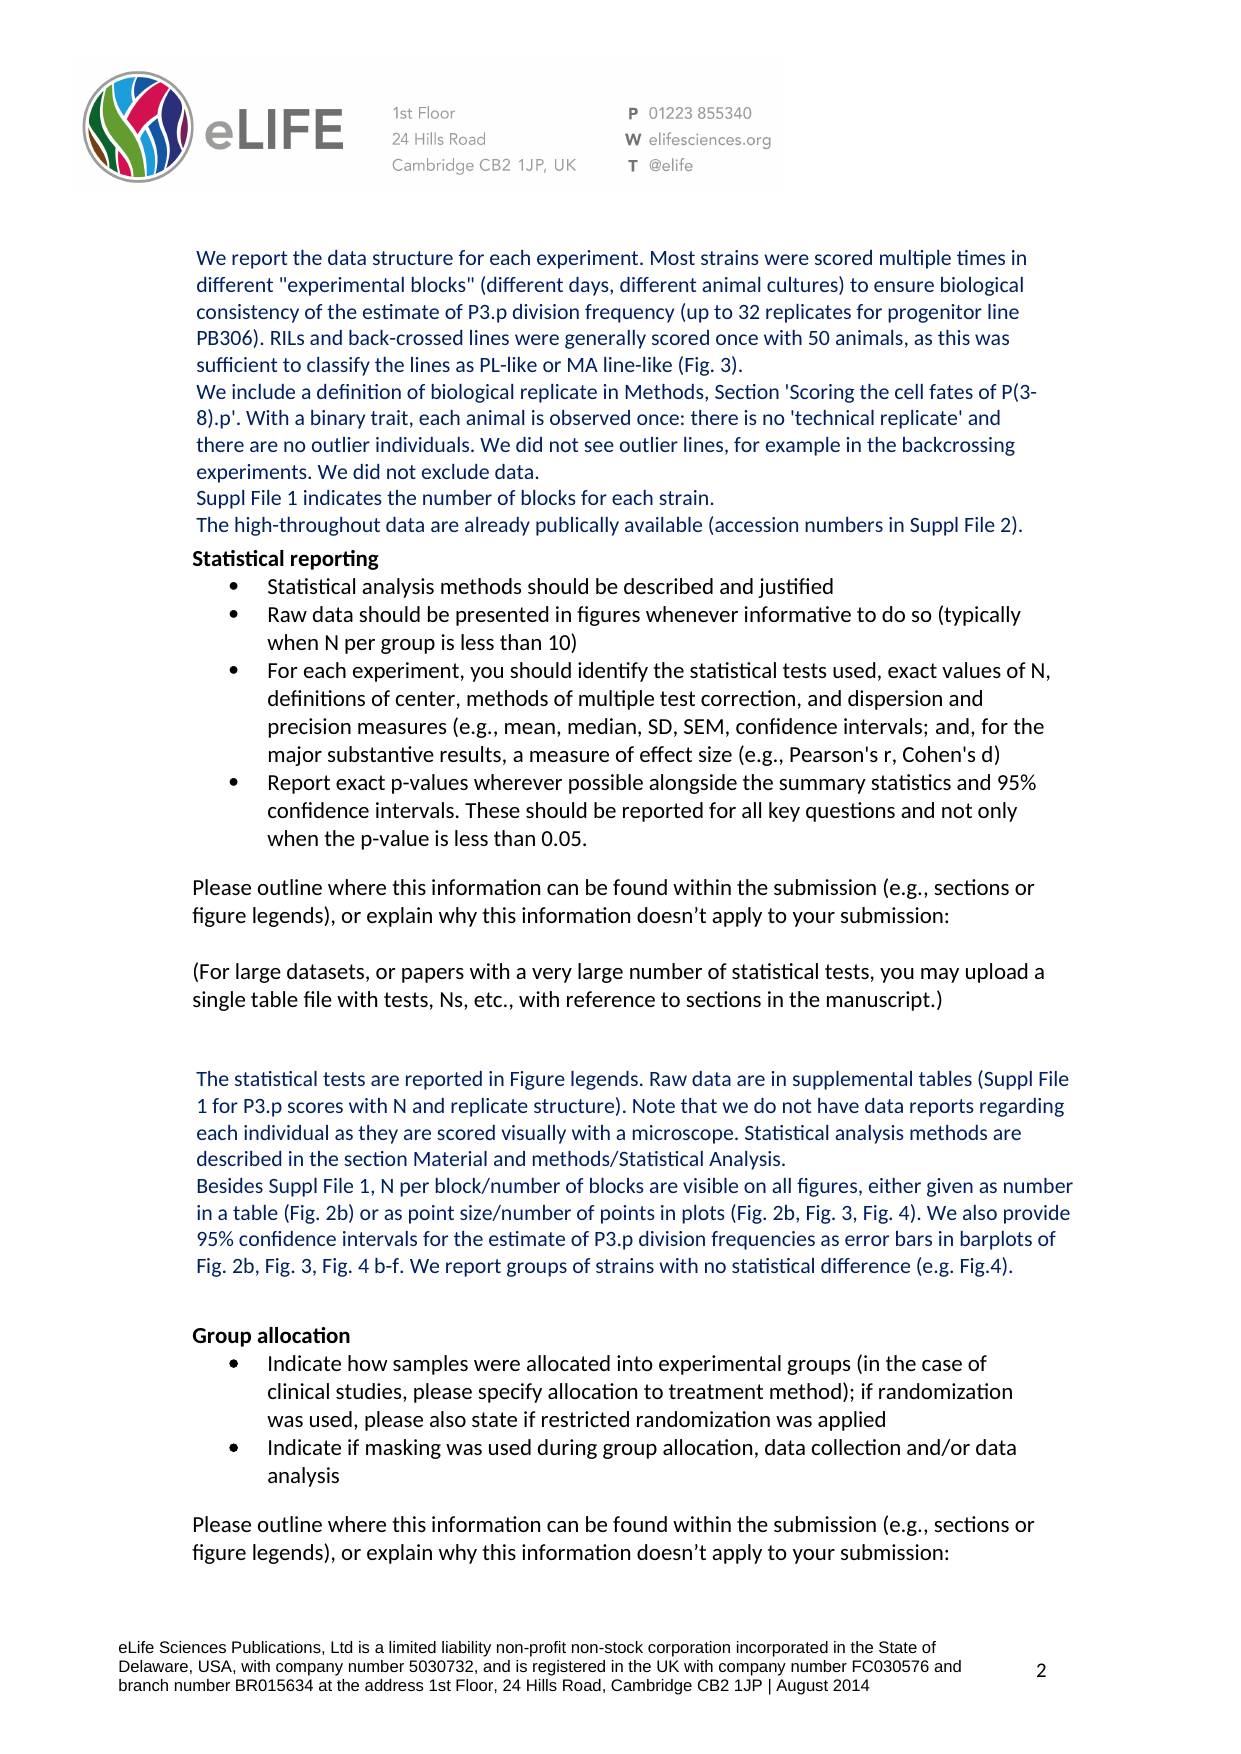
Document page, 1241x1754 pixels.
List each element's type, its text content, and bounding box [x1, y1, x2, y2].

list For each experiment, you should identify the statistical tests used, exact values of N, definitions of center, methods of multiple test correction, and dispersion and precision measures (e.g., mean, median, SD, SEM, confidence intervals; and, for the major substantive results, a measure of effect size (e.g., Pearson's r, Cohen's d) [229, 656, 1053, 768]
text Group allocation [192, 1043, 1053, 1349]
text Please outline where this information can be found within the submission (e.g., sections or figure legends), or explain why this information doesn’t apply to your submission: [192, 1510, 1053, 1566]
text Please outline where this information can be found within the submission (e.g., sections or figure legends), or explain why this information doesn’t apply to your submission: [192, 873, 1053, 929]
picture [73, 59, 784, 191]
text We report the data structure for each experiment. Most strains were scored multiple times in different "experimental blocks" (different days, different animal cultures) to ensure biological consistency of the estimate of P3.p division frequency (up to 32 replicates for progenitor line PB306). RILs and back-crossed lines were generally scored once with 50 animals, as this was sufficient to classify the lines as PL-like or MA line-like (Fig. 3). [196, 244, 1040, 378]
text The statistical tests are reported in Figure legends. Raw data are in supplemental tables (Suppl File 1 for P3.p scores with N and replicate structure). Note that we do not have data reports regarding each individual as they are scored visually with a microscope. Statistical analysis methods are described in the section Material and methods/Statistical Analysis. [196, 1065, 1077, 1172]
list Statistical analysis methods should be described and justified [229, 572, 1053, 600]
text Statistical reporting [192, 221, 1053, 572]
text The high-throughout data are already publically available (accession numbers in Suppl File 2). [196, 511, 1040, 538]
list Indicate how samples were allocated into experimental groups (in the case of clinical studies, please specify allocation to treatment method); if randomization was used, please also state if restricted randomization was applied [229, 1349, 1053, 1433]
text We include a definition of biological replicate in Methods, Section 'Scoring the cell fates of P(3-8).p'. With a binary trait, each animal is observed once: there is no 'technical replicate' and there are no outlier individuals. We did not see outlier lines, for example in the backcrossing experiments. We did not exclude data. [196, 378, 1040, 484]
list Indicate if masking was used during group allocation, data collection and/or data analysis [229, 1433, 1053, 1489]
list Report exact p-values wherever possible alongside the summary statistics and 95% confidence intervals. These should be reported for all key questions and not only when the p-value is less than 0.05. [229, 768, 1053, 853]
list Raw data should be presented in figures whenever informative to do so (typically when N per group is less than 10) [229, 600, 1053, 656]
text Besides Suppl File 1, N per block/number of blocks are visible on all figures, either given as number in a table (Fig. 2b) or as point size/number of points in plots (Fig. 2b, Fig. 3, Fig. 4). We also provide 95% confidence intervals for the estimate of P3.p division frequencies as error bars in barplots of Fig. 2b, Fig. 3, Fig. 4 b-f. We report groups of strains with no statistical difference (e.g. Fig.4). [196, 1172, 1077, 1279]
text Suppl File 1 indicates the number of blocks for each strain. [196, 484, 1040, 511]
text (For large datasets, or papers with a very large number of statistical tests, you may upload a single table file with tests, Ns, etc., with reference to sections in the manuscript.) [192, 957, 1053, 1013]
